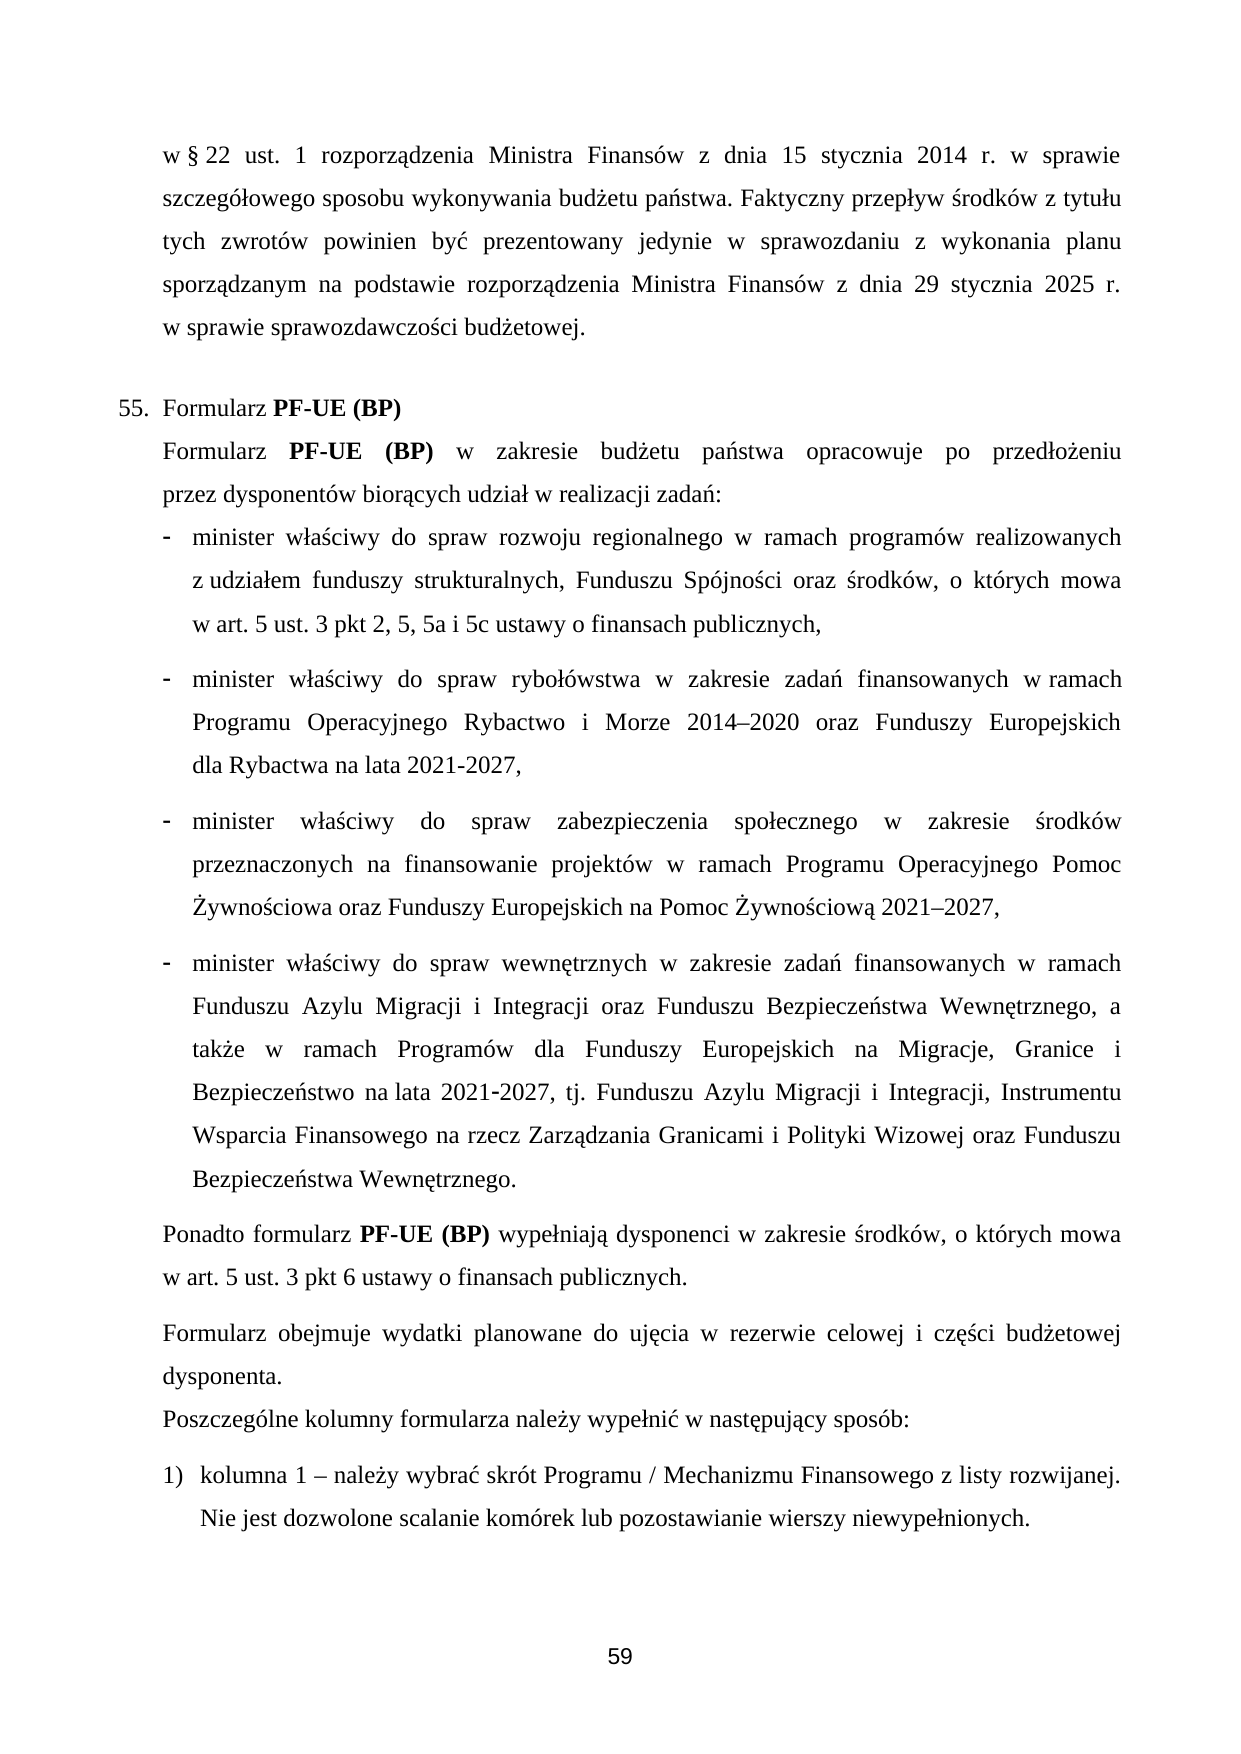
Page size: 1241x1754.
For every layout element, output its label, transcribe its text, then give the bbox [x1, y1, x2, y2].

list minister właściwy do spraw wewnętrznych w zakresie zadań finansowanych w ramach Funduszu Azylu Migracji i Integracji oraz Funduszu Bezpieczeństwa Wewnętrznego, a także w ramach Programów dla Funduszy Europejskich na Migracje, Granice i Bezpieczeństwo na lata 20212027, tj. Funduszu Azylu Migracji i Integracji, Instrumentu Wsparcia Finansowego na rzecz Zarządzania Granicami i Polityki Wizowej oraz Funduszu Bezpieczeństwa Wewnętrznego. [162, 948, 1122, 1192]
text Ponadto formularz PF-UE (BP) wypełniają dysponenci w zakresie środków, o których mowa w art. 5 ust. 3 pkt 6 ustawy o finansach publicznych. [162, 1219, 1122, 1291]
text Formularz obejmuje wydatki planowane do ujęcia w rezerwie celowej i części budżetowej dysponenta. [162, 1318, 1122, 1390]
list Formularz PF-UE (BP) [118, 393, 1122, 422]
text Formularz PF-UE (BP) w zakresie budżetu państwa opracowuje po przedłożeniu przez dysponentów biorących udział w realizacji zadań: [162, 436, 1122, 508]
text Poszczególne kolumny formularza należy wypełnić w następujący sposób: [162, 1404, 1122, 1433]
list minister właściwy do spraw zabezpieczenia społecznego w zakresie środków przeznaczonych na finansowanie projektów w ramach Programu Operacyjnego Pomoc Żywnościowa oraz Funduszy Europejskich na Pomoc Żywnościową 2021–2027, [162, 806, 1122, 921]
list minister właściwy do spraw rybołówstwa w zakresie zadań finansowanych w ramach Programu Operacyjnego Rybactwo i Morze 2014–2020 oraz Funduszy Europejskich dla Rybactwa na lata 2021-2027, [162, 664, 1122, 779]
list kolumna 1 – należy wybrać skrót Programu / Mechanizmu Finansowego z listy rozwijanej. Nie jest dozwolone scalanie komórek lub pozostawianie wierszy niewypełnionych. [162, 1460, 1122, 1532]
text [162, 140, 1122, 341]
list minister właściwy do spraw rozwoju regionalnego w ramach programów realizowanych z udziałem funduszy strukturalnych, Funduszu Spójności oraz środków, o których mowa w art. 5 ust. 3 pkt 2, 5, 5a i 5c ustawy o finansach publicznych, [162, 522, 1122, 637]
